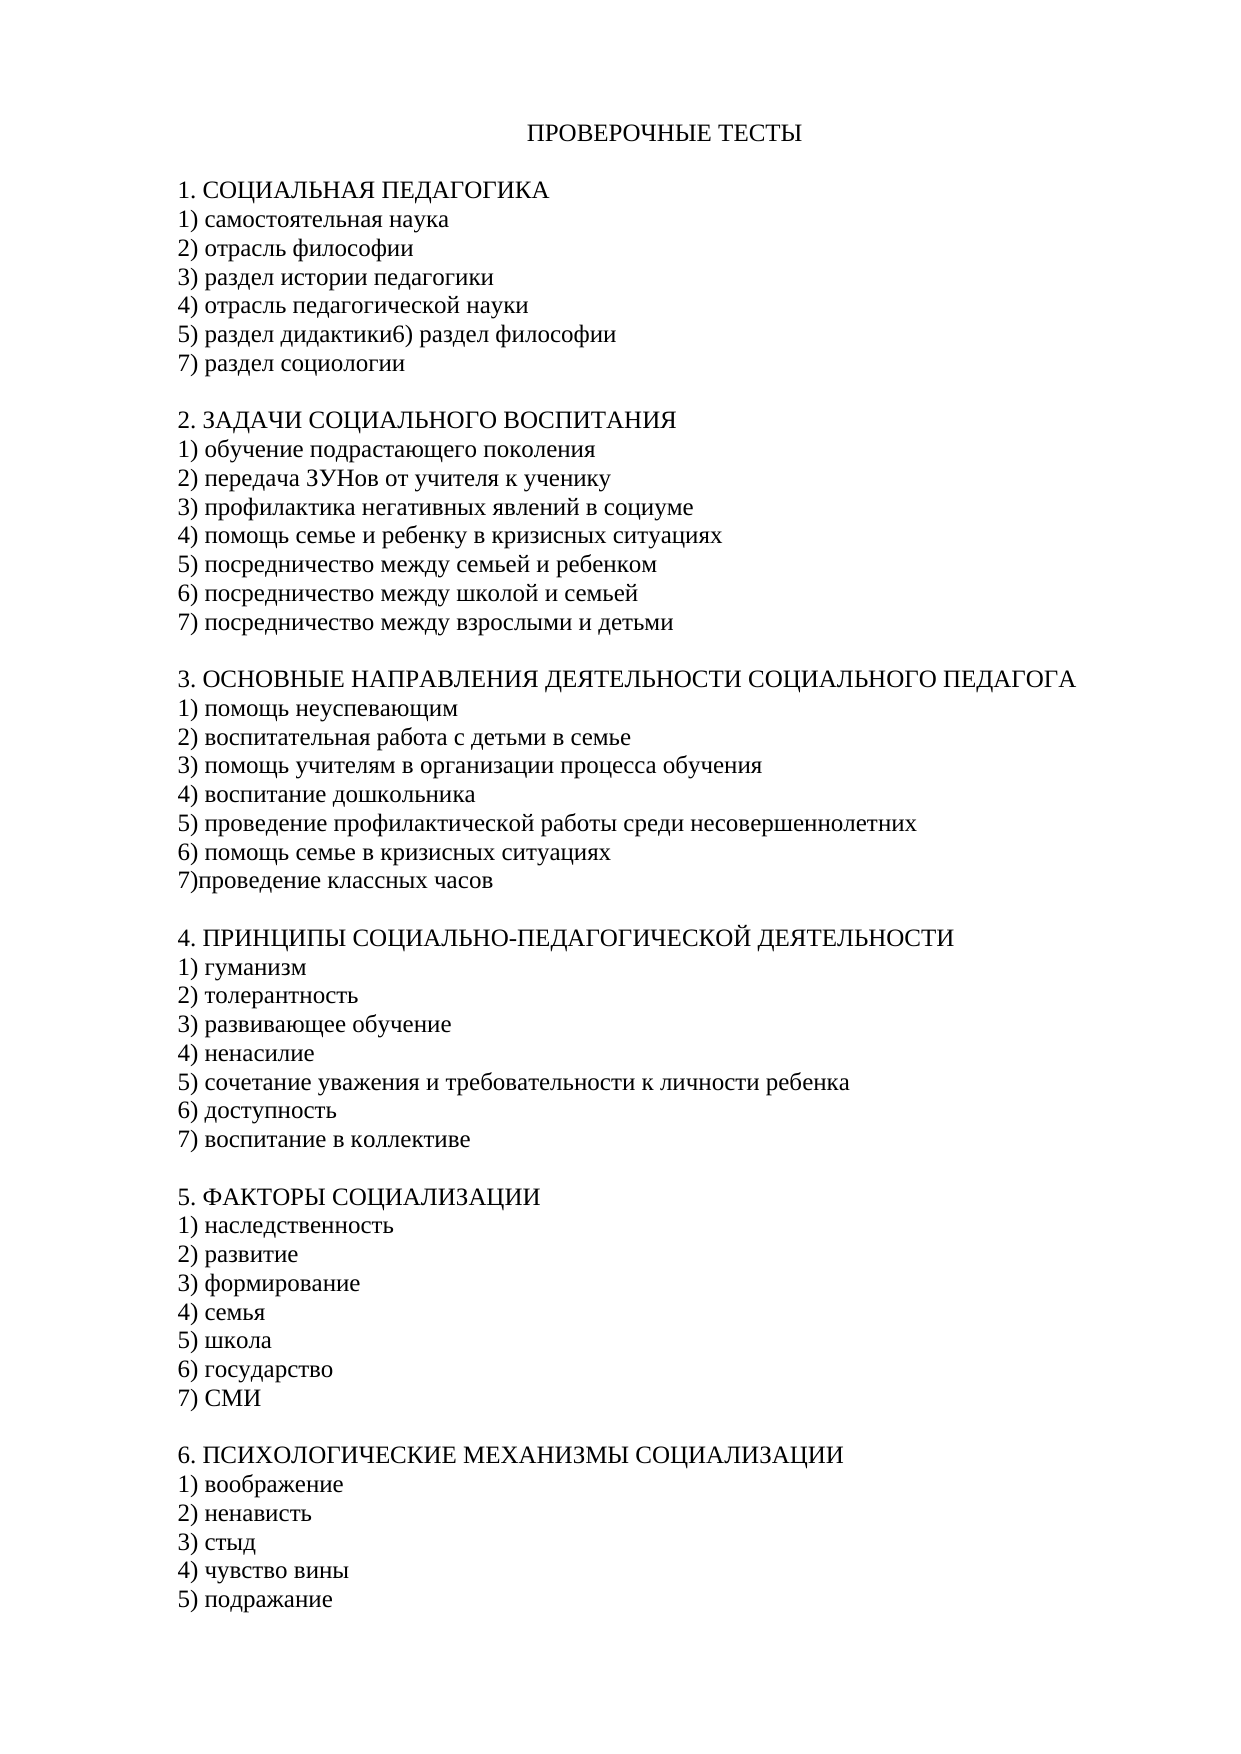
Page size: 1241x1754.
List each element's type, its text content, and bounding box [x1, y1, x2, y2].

text 7)проведение классных часов [177, 866, 1152, 894]
text 3. ОСНОВНЫЕ НАПРАВЛЕНИЯ ДЕЯТЕЛЬНОСТИ СОЦИАЛЬНОГО ПЕДАГОГА [177, 664, 1152, 693]
text 4) помощь семье и ребенку в кризисных ситуациях [177, 521, 1152, 549]
text 4) отрасль педагогической науки [177, 291, 1152, 319]
text 7) раздел социологии [177, 348, 1152, 377]
text 3) формирование [177, 1268, 1152, 1297]
text 1) самостоятельная наука [177, 204, 1152, 233]
text 2) толерантность [177, 981, 1152, 1009]
text 6) государство [177, 1354, 1152, 1383]
text 4) чувство вины [177, 1556, 1152, 1584]
text 1) помощь неуспевающим [177, 693, 1152, 722]
text 2) передача ЗУНов от учителя к ученику [177, 463, 1152, 492]
text 7) посредничество между взрослыми и детьми [177, 607, 1152, 636]
text 5) раздел дидактики6) раздел философии [177, 319, 1152, 348]
text 1. СОЦИАЛЬНАЯ ПЕДАГОГИКА [177, 176, 1152, 204]
text ПРОВЕРОЧНЫЕ ТЕСТЫ [177, 118, 1152, 147]
text 2. ЗАДАЧИ СОЦИАЛЬНОГО ВОСПИТАНИЯ [177, 406, 1152, 434]
text 5) школа [177, 1326, 1152, 1354]
text 1) обучение подрастающего поколения [177, 434, 1152, 463]
text 4. ПРИНЦИПЫ СОЦИАЛЬНО-ПЕДАГОГИЧЕСКОЙ ДЕЯТЕЛЬНОСТИ [177, 923, 1152, 952]
text 1) гуманизм [177, 952, 1152, 981]
text 2) ненависть [177, 1498, 1152, 1527]
text 4) ненасилие [177, 1038, 1152, 1067]
text 5) посредничество между семьей и ребенком [177, 549, 1152, 578]
text 2) развитие [177, 1239, 1152, 1268]
text 3) стыд [177, 1527, 1152, 1556]
text 5) проведение профилактической работы среди несовершеннолетних [177, 808, 1152, 837]
text 6. ПСИХОЛОГИЧЕСКИЕ МЕХАНИЗМЫ СОЦИАЛИЗАЦИИ [177, 1441, 1152, 1469]
text 5. ФАКТОРЫ СОЦИАЛИЗАЦИИ [177, 1182, 1152, 1211]
text 3) профилактика негативных явлений в социуме [177, 492, 1152, 521]
text 5) подражание [177, 1584, 1152, 1613]
text 2) воспитательная работа с детьми в семье [177, 722, 1152, 751]
text 6) доступность [177, 1096, 1152, 1124]
text 6) помощь семье в кризисных ситуациях [177, 837, 1152, 866]
text 7) СМИ [177, 1383, 1152, 1412]
text 3) развивающее обучение [177, 1009, 1152, 1038]
text 7) воспитание в коллективе [177, 1124, 1152, 1153]
text 5) сочетание уважения и требовательности к личности ребенка [177, 1067, 1152, 1096]
text 3) раздел истории педагогики [177, 262, 1152, 291]
text 2) отрасль философии [177, 233, 1152, 262]
text 4) семья [177, 1297, 1152, 1326]
text 6) посредничество между школой и семьей [177, 578, 1152, 607]
text 1) воображение [177, 1469, 1152, 1498]
text 4) воспитание дошкольника [177, 779, 1152, 808]
text 1) наследственность [177, 1211, 1152, 1239]
text 3) помощь учителям в организации процесса обучения [177, 751, 1152, 779]
